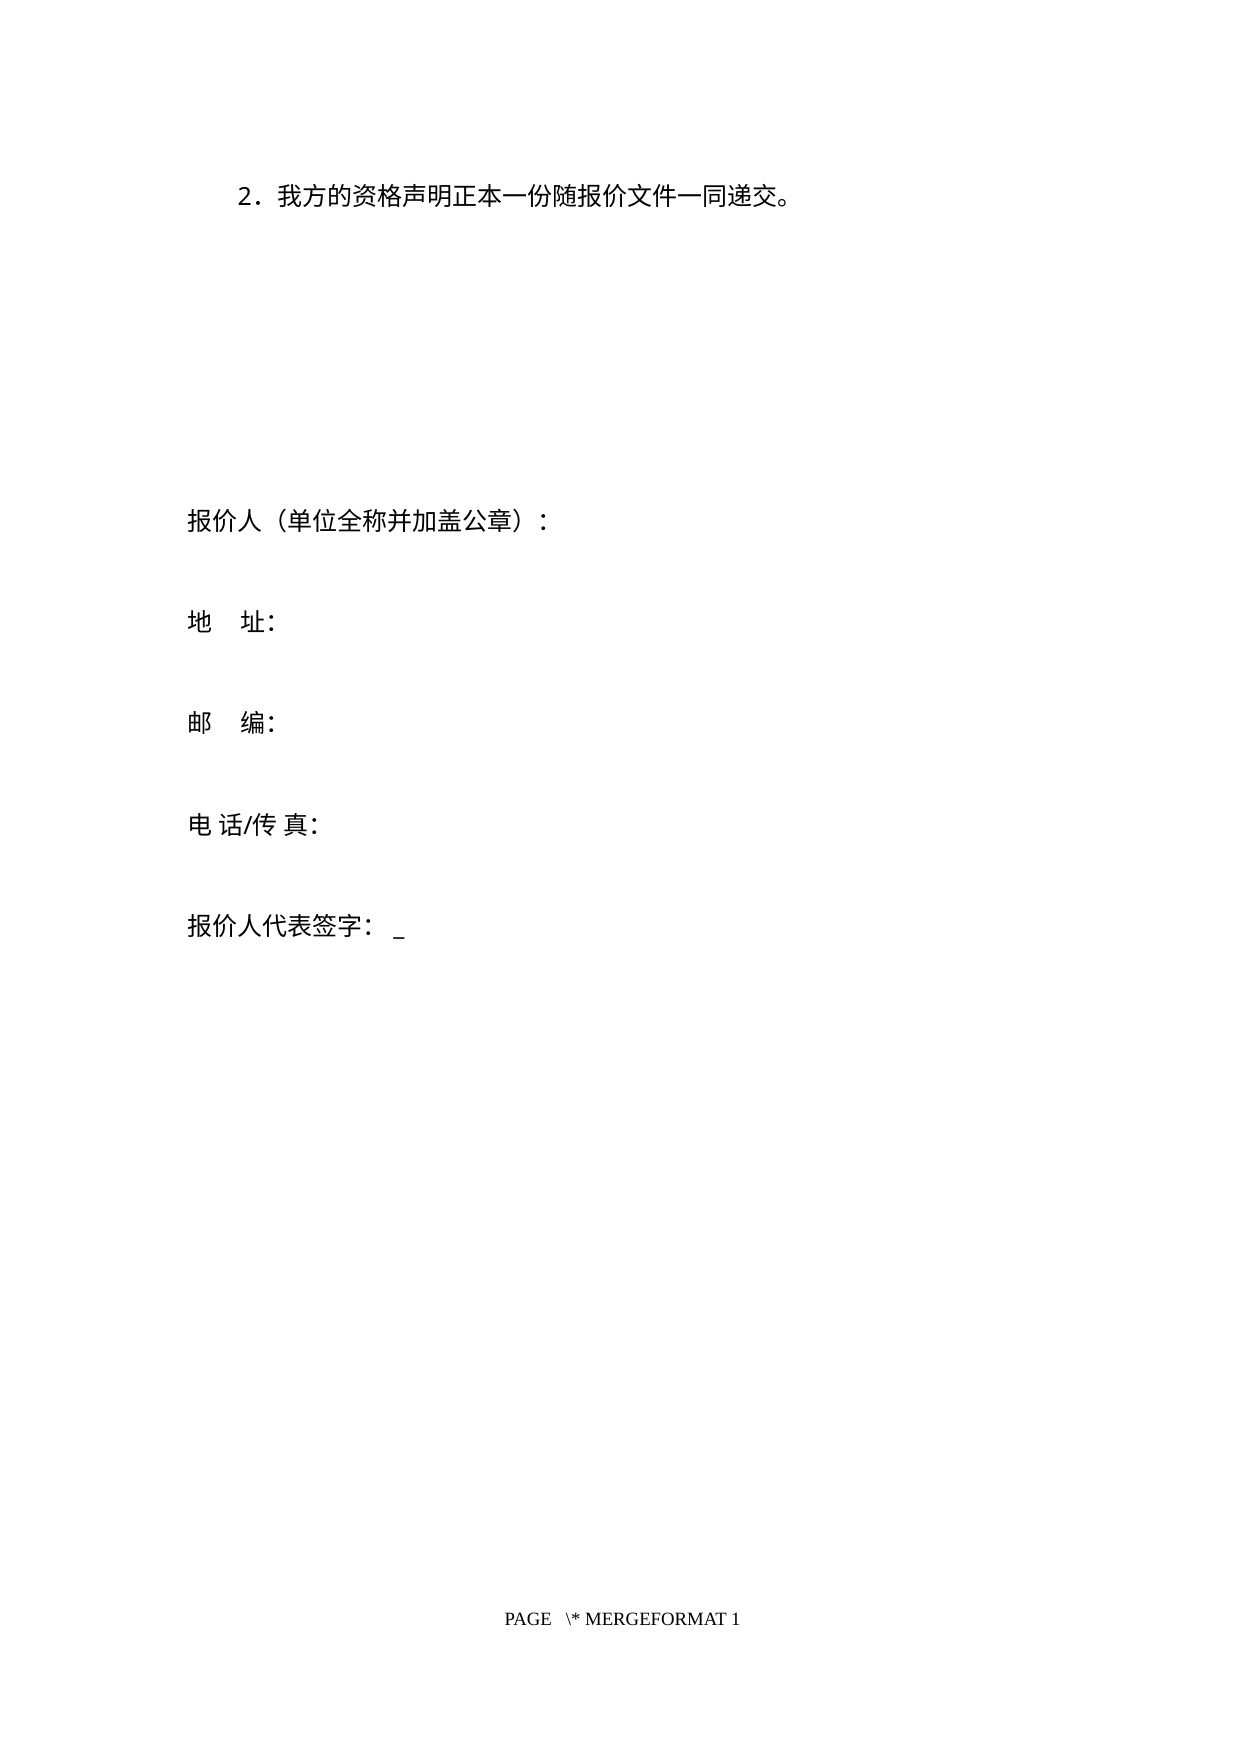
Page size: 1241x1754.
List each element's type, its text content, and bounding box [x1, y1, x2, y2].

text 2．我方的资格声明正本一份随报价文件一同递交。 [187, 162, 1053, 227]
text 报价人代表签字： _ [187, 892, 1053, 957]
text 报价人（单位全称并加盖公章）： [187, 487, 1053, 552]
text 电 话/传 真： [187, 791, 1053, 856]
text 地 址： [187, 588, 1053, 653]
text 邮 编： [187, 689, 1053, 754]
